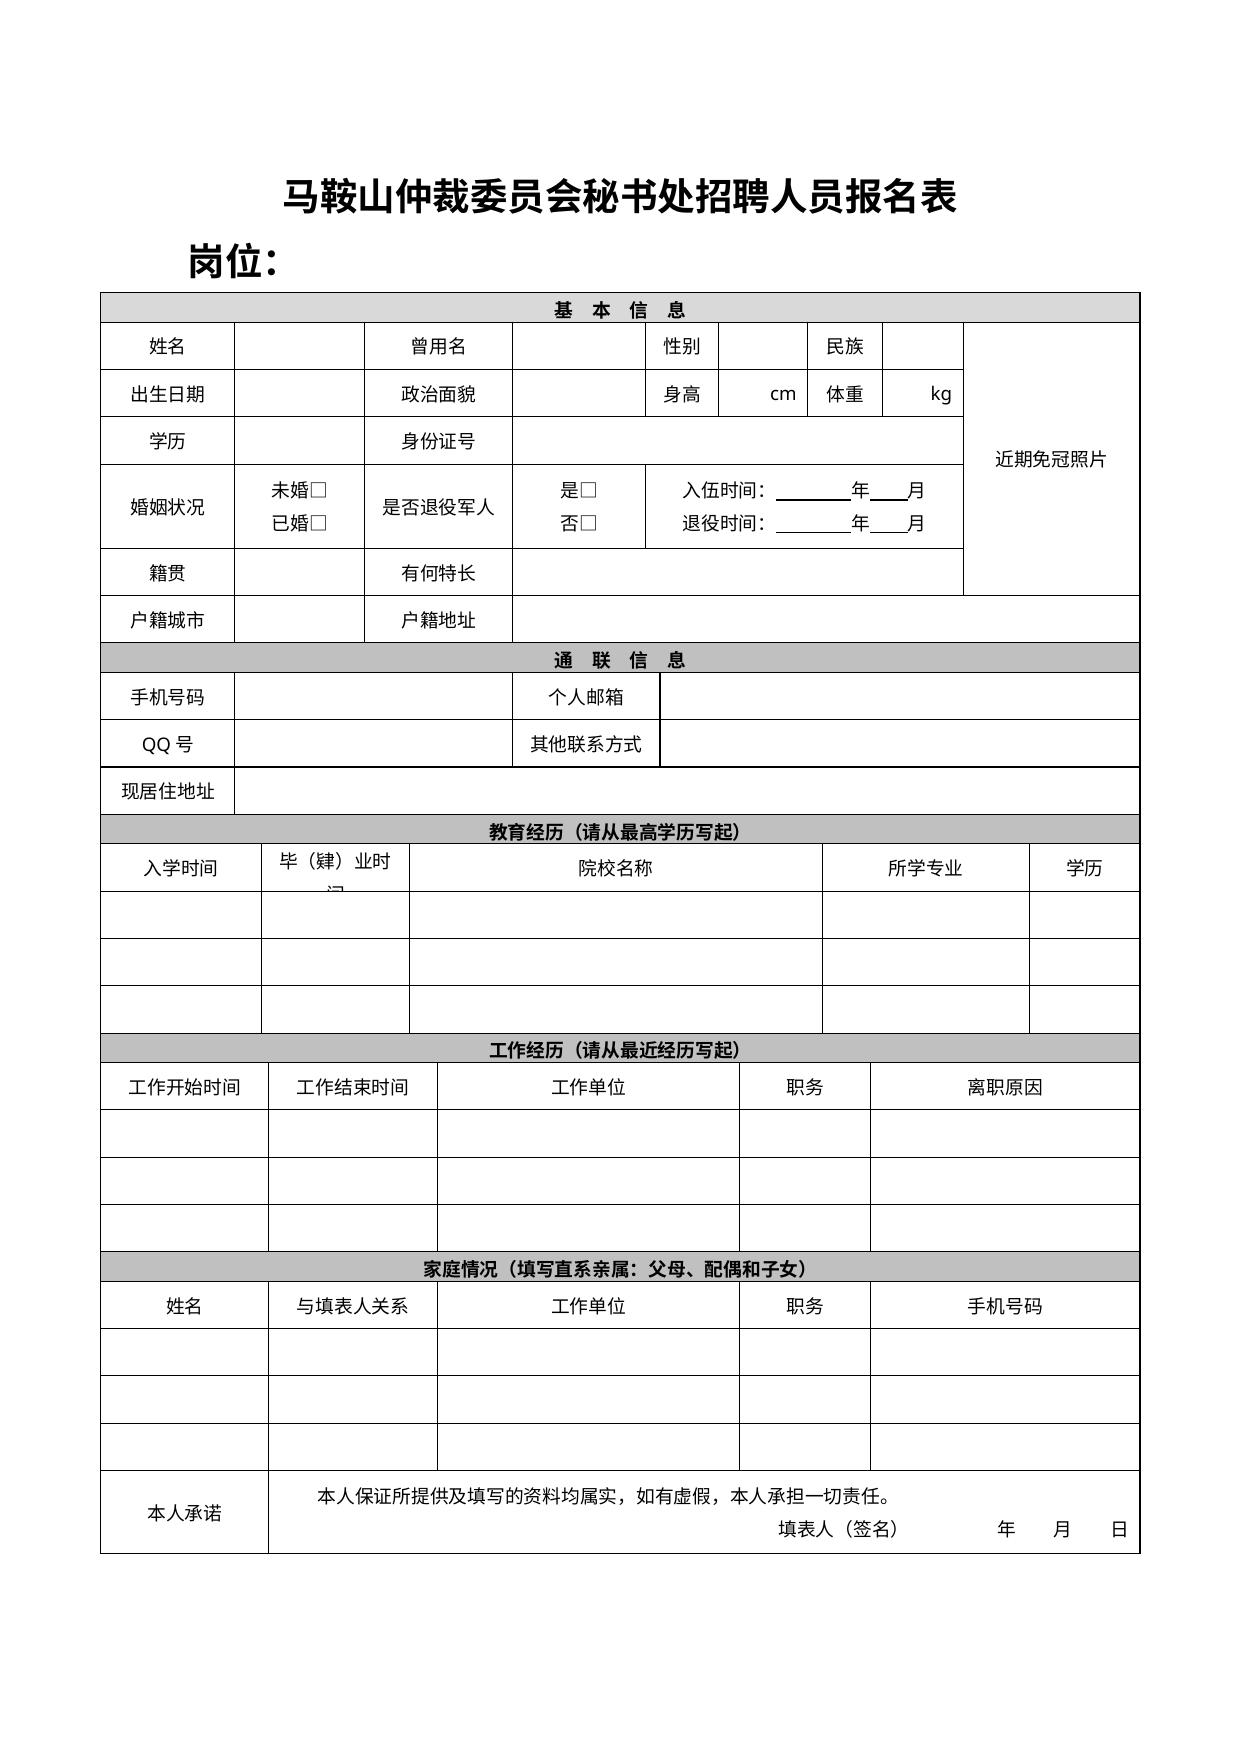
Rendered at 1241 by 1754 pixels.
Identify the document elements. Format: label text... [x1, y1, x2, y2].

table_cell [438, 1158, 739, 1204]
table_cell [235, 417, 364, 463]
table_cell [871, 1110, 1139, 1157]
table_cell QQ号 [101, 720, 234, 766]
table_cell [871, 1158, 1139, 1204]
table_cell [235, 768, 1139, 814]
table_cell [269, 1424, 437, 1470]
table_cell [513, 370, 645, 416]
table_cell 现居住地址 [101, 768, 234, 814]
table_cell [871, 1329, 1139, 1375]
table_cell [262, 892, 409, 938]
table_cell 个人邮箱 [513, 673, 659, 719]
table_cell 学历 [1030, 844, 1139, 891]
table_cell 与填表人关系 [269, 1282, 437, 1328]
table_cell [513, 596, 1139, 642]
table_cell 体重 [808, 370, 882, 416]
table_cell [1030, 939, 1139, 985]
table_cell [740, 1329, 870, 1375]
table_cell 籍贯 [101, 549, 234, 595]
table_cell [740, 1110, 870, 1157]
table_cell 职务 [740, 1282, 870, 1328]
table_cell [1030, 892, 1139, 938]
table_cell 工作结束时间 [269, 1063, 437, 1109]
table_cell [871, 1376, 1139, 1423]
table_cell 工作单位 [438, 1063, 739, 1109]
table_cell 曾用名 [365, 323, 512, 369]
table_cell [101, 986, 261, 1032]
table_cell 户籍地址 [365, 596, 512, 642]
table_cell [235, 720, 512, 766]
table_cell 政治面貌 [365, 370, 512, 416]
table_header 基 本 信 息 [101, 293, 1139, 322]
table_cell 手机号码 [871, 1282, 1139, 1328]
table_cell cm [719, 370, 807, 416]
table_cell [101, 892, 261, 938]
table_cell [269, 1376, 437, 1423]
table_cell [661, 673, 1139, 719]
table_cell 毕（肄）业时间 [262, 844, 409, 891]
table_cell [740, 1158, 870, 1204]
table_cell [269, 1158, 437, 1204]
table_cell [101, 1376, 268, 1423]
table_cell [823, 986, 1029, 1032]
table_cell [101, 1205, 268, 1251]
table_cell [101, 1424, 268, 1470]
text 岗位： [187, 227, 1053, 292]
table_cell [823, 939, 1029, 985]
table_cell [883, 323, 963, 369]
table_cell [410, 986, 822, 1032]
table_cell [410, 939, 822, 985]
table_cell [235, 673, 512, 719]
table_cell 身高 [646, 370, 718, 416]
table_cell 入学时间 [101, 844, 261, 891]
table_cell 所学专业 [823, 844, 1029, 891]
table_cell 出生日期 [101, 370, 234, 416]
table_cell [262, 939, 409, 985]
table_cell [740, 1424, 870, 1470]
table_cell 本人保证所提供及填写的资料均属实，如有虚假，本人承担一切责任。 填表人（签名） 年 月 日 [269, 1471, 1139, 1553]
table_cell 是否退役军人 [365, 465, 512, 548]
table_cell [235, 370, 364, 416]
table_cell 婚姻状况 [101, 465, 234, 548]
table_cell 工作单位 [438, 1282, 739, 1328]
table_cell [438, 1376, 739, 1423]
table_cell 姓名 [101, 1282, 268, 1328]
table_cell [101, 1158, 268, 1204]
table_cell [438, 1329, 739, 1375]
table_cell 未婚□ 已婚□ [235, 465, 364, 548]
table_cell 院校名称 [410, 844, 822, 891]
table_cell 教育经历（请从最高学历写起） [101, 815, 1139, 843]
table_cell 通 联 信 息 [101, 643, 1139, 672]
text 马鞍山仲裁委员会秘书处招聘人员报名表 [187, 162, 1053, 227]
table_cell [661, 720, 1139, 766]
table_cell 其他联系方式 [513, 720, 659, 766]
table_cell 学历 [101, 417, 234, 463]
table_cell [410, 892, 822, 938]
table_cell [740, 1205, 870, 1251]
table_cell 手机号码 [101, 673, 234, 719]
table_cell [235, 549, 364, 595]
table_cell [740, 1376, 870, 1423]
table_cell [871, 1205, 1139, 1251]
table_cell 家庭情况（填写直系亲属：父母、配偶和子女） [101, 1252, 1139, 1281]
table_cell 身份证号 [365, 417, 512, 463]
table_cell [101, 939, 261, 985]
table_cell [1030, 986, 1139, 1032]
table_cell 有何特长 [365, 549, 512, 595]
table_cell 姓名 [101, 323, 234, 369]
table_cell 职务 [740, 1063, 870, 1109]
table_cell [871, 1424, 1139, 1470]
table_cell [513, 323, 645, 369]
table_cell 工作开始时间 [101, 1063, 268, 1109]
table_cell [262, 986, 409, 1032]
table_cell 是□ 否□ [513, 465, 645, 548]
table_cell 工作经历（请从最近经历写起） [101, 1034, 1139, 1062]
table_cell [513, 549, 963, 595]
table_cell [438, 1424, 739, 1470]
table_cell [101, 1329, 268, 1375]
table_cell [269, 1205, 437, 1251]
table_cell [719, 323, 807, 369]
table_cell [438, 1110, 739, 1157]
table_cell [235, 596, 364, 642]
table_cell [513, 417, 963, 463]
table_cell [269, 1110, 437, 1157]
table_cell [235, 323, 364, 369]
table_cell 近期免冠照片 [964, 323, 1139, 595]
table_cell 性别 [646, 323, 718, 369]
table_cell 本人承诺 [101, 1471, 268, 1553]
table_cell [269, 1329, 437, 1375]
table_cell 户籍城市 [101, 596, 234, 642]
table_cell [823, 892, 1029, 938]
table_cell [101, 1110, 268, 1157]
table_cell kg [883, 370, 963, 416]
table_cell 入伍时间： 年 月 退役时间： 年 月 [646, 465, 963, 548]
table_cell [438, 1205, 739, 1251]
table_cell 民族 [808, 323, 882, 369]
table_cell 离职原因 [871, 1063, 1139, 1109]
